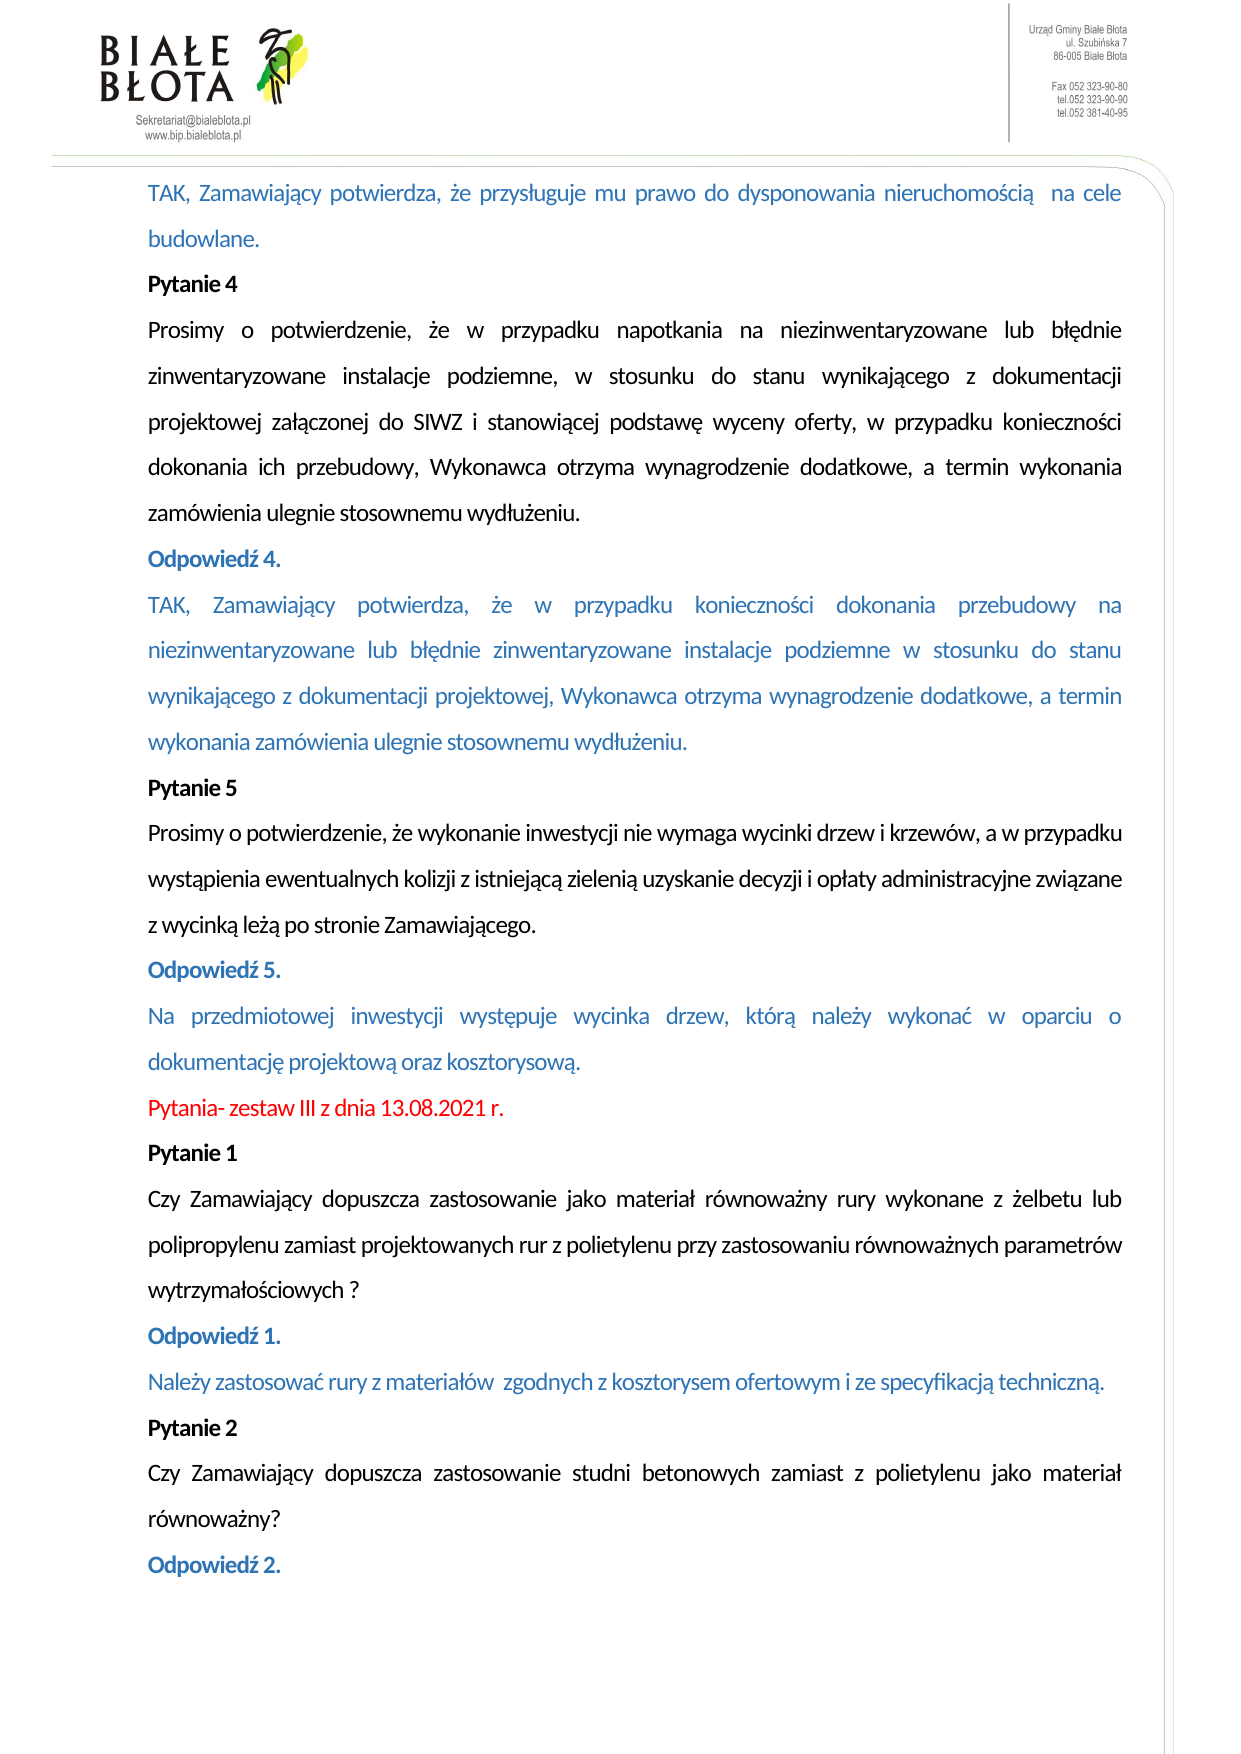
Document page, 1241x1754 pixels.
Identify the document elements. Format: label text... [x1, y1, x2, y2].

text Pytanie 1 [148, 1137, 1122, 1168]
text Pytanie 2 [148, 1412, 1122, 1442]
text Czy Zamawiający dopuszcza zastosowanie studni betonowych zamiast z polietylenu jako materiał równoważny? [148, 1458, 1122, 1534]
text Prosimy o potwierdzenie, że w przypadku napotkania na niezinwentaryzowane lub błędnie zinwentaryzowane instalacje podziemne, w stosunku do stanu wynikającego z dokumentacji projektowej załączonej do SIWZ i stanowiącej podstawę wyceny oferty, w przypadku konieczności dokonania ich przebudowy, Wykonawca otrzyma wynagrodzenie dodatkowe, a termin wykonania zamówienia ulegnie stosownemu wydłużeniu. [148, 314, 1122, 528]
text Odpowiedź 4. [148, 543, 1122, 573]
text Odpowiedź 2. [148, 1549, 1122, 1579]
text TAK, Zamawiający potwierdza, że przysługuje mu prawo do dysponowania nieruchomością na cele budowlane. [148, 177, 1122, 253]
text Prosimy o potwierdzenie, że wykonanie inwestycji nie wymaga wycinki drzew i krzewów, a w przypadku wystąpienia ewentualnych kolizji z istniejącą zielenią uzyskanie decyzji i opłaty administracyjne związane z wycinką leżą po stronie Zamawiającego. [148, 817, 1122, 939]
text Odpowiedź 5. [148, 954, 1122, 985]
picture [51, 3, 1174, 1754]
text Odpowiedź 1. [148, 1320, 1122, 1351]
text Pytania- zestaw III z dnia 13.08.2021 r. [148, 1092, 1122, 1122]
text Na przedmiotowej inwestycji występuje wycinka drzew, którą należy wykonać w oparciu o dokumentację projektową oraz kosztorysową. [148, 1000, 1122, 1077]
text Należy zastosować rury z materiałów zgodnych z kosztorysem ofertowym i ze specyfikacją techniczną. [148, 1366, 1122, 1397]
text Czy Zamawiający dopuszcza zastosowanie jako materiał równoważny rury wykonane z żelbetu lub polipropylenu zamiast projektowanych rur z polietylenu przy zastosowaniu równoważnych parametrów wytrzymałościowych ? [148, 1183, 1122, 1305]
text TAK, Zamawiający potwierdza, że w przypadku konieczności dokonania przebudowy na niezinwentaryzowane lub błędnie zinwentaryzowane instalacje podziemne w stosunku do stanu wynikającego z dokumentacji projektowej, Wykonawca otrzyma wynagrodzenie dodatkowe, a termin wykonania zamówienia ulegnie stosownemu wydłużeniu. [148, 589, 1122, 756]
text Pytanie 4 [148, 269, 1122, 299]
text Pytanie 5 [148, 772, 1122, 802]
